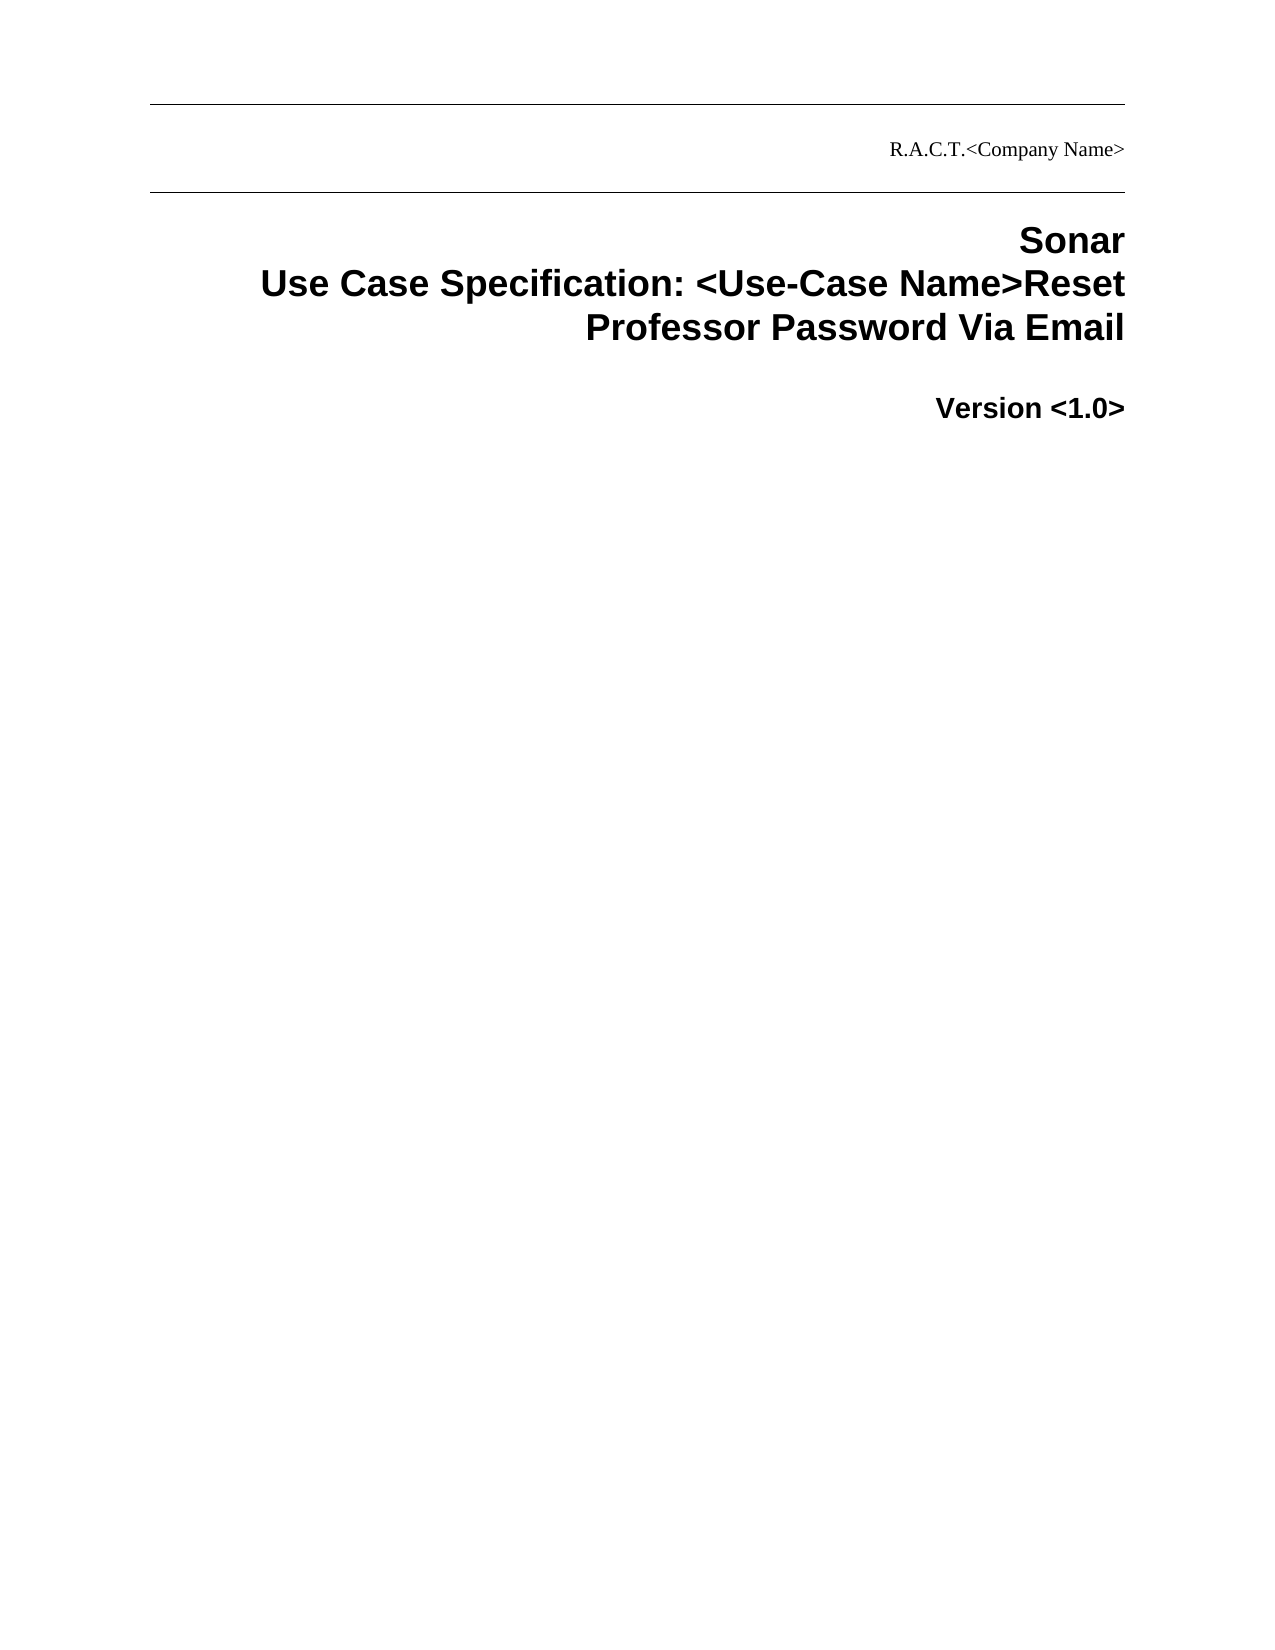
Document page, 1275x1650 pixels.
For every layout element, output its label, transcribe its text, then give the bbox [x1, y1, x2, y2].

title Reset Professor Password Via Email [150, 262, 1125, 348]
title Sonar [150, 218, 1125, 262]
title Version <1.0> [150, 391, 1125, 424]
